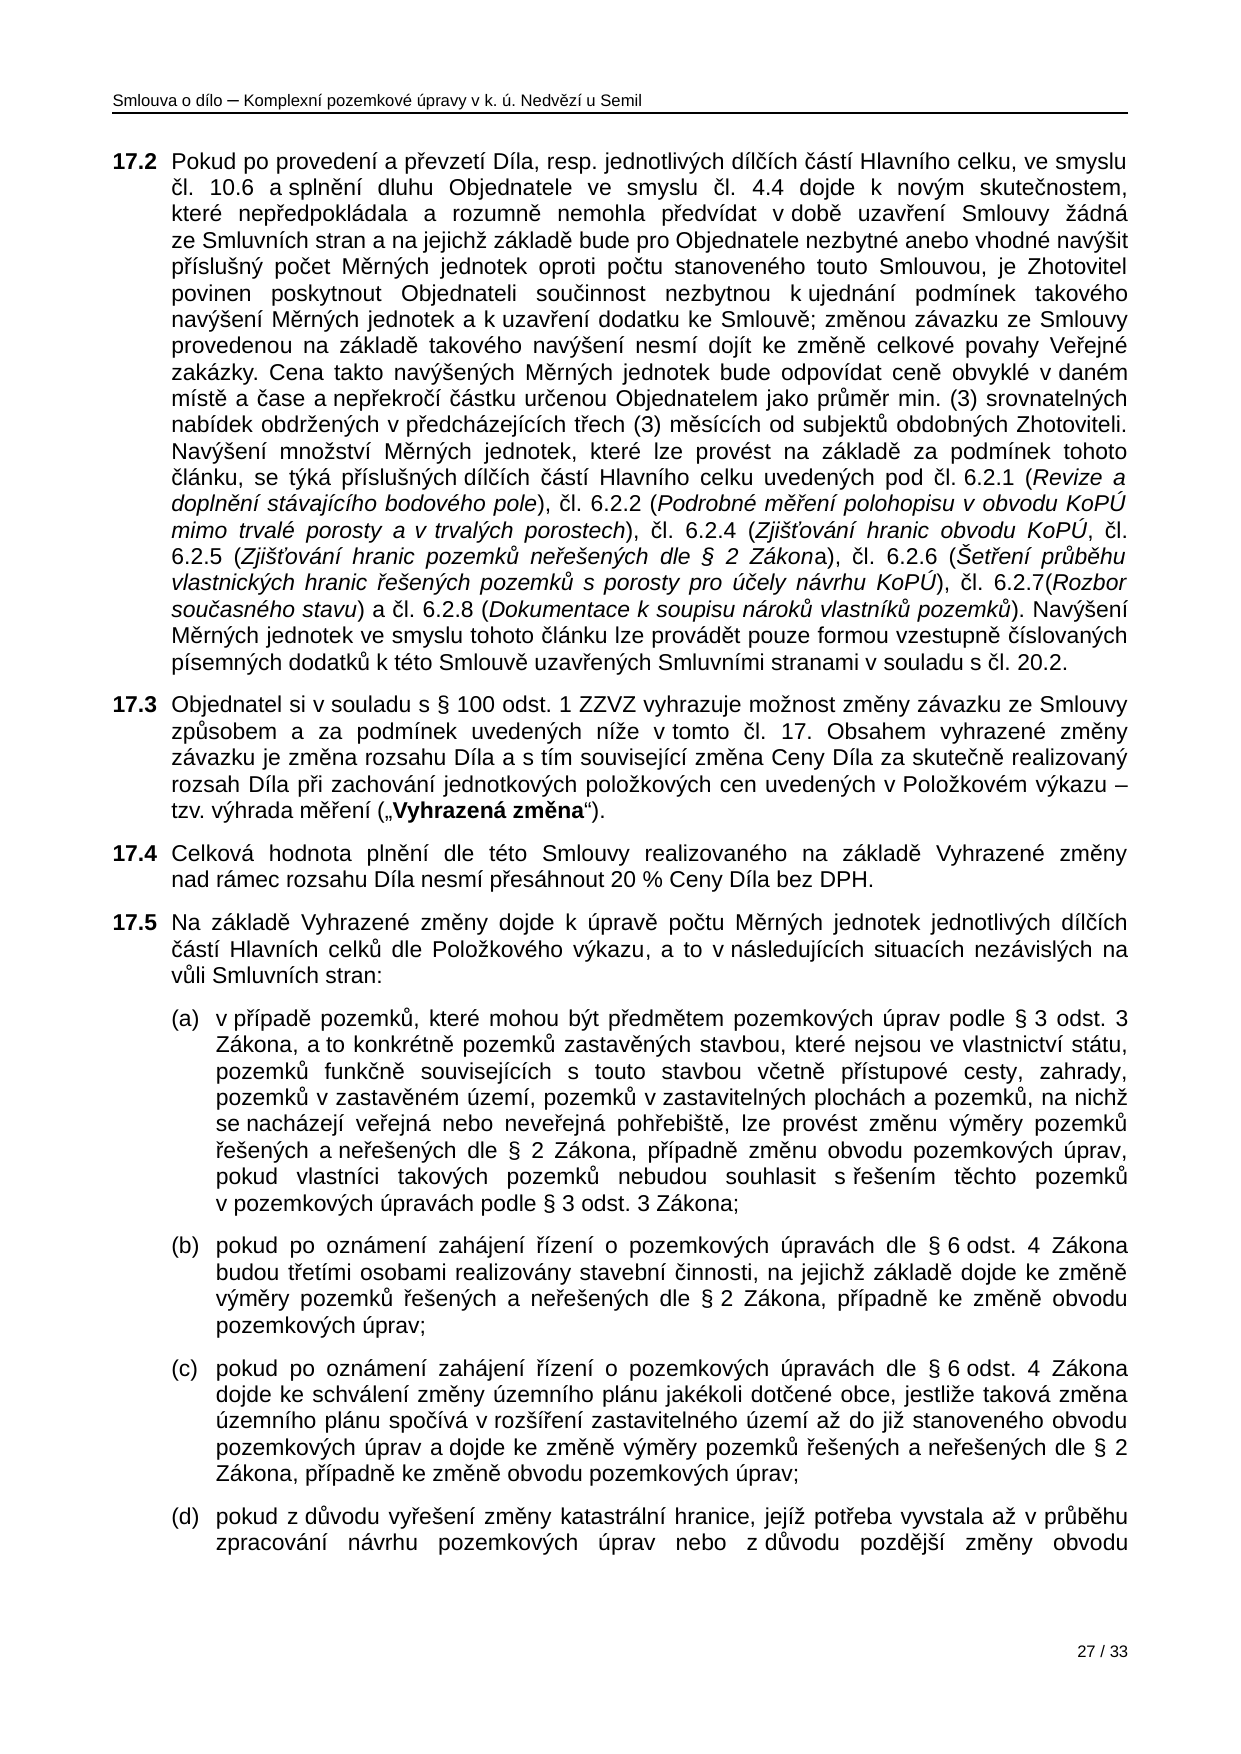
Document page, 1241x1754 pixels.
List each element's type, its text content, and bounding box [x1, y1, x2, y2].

text Na základě Vyhrazené změny dojde k úpravě počtu Měrných jednotek jednotlivých dílčích částí Hlavních celků dle Položkového výkazu, a to v následujících situacích nezávislých na vůli Smluvních stran: [112, 909, 1128, 988]
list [171, 1503, 1128, 1556]
text Celková hodnota plnění dle této Smlouvy realizovaného na základě Vyhrazené změny nad rámec rozsahu Díla nesmí přesáhnout 20 % Ceny Díla bez DPH. [112, 840, 1128, 893]
list v případě pozemků, které mohou být předmětem pozemkových úprav podle § 3 odst. 3 Zákona, a to konkrétně pozemků zastavěných stavbou, které nejsou ve vlastnictví státu, pozemků funkčně souvisejících s touto stavbou včetně přístupové cesty, zahrady, pozemků v zastavěném území, pozemků v zastavitelných plochách a pozemků, na nichž se nacházejí veřejná nebo neveřejná pohřebiště, lze provést změnu výměry pozemků řešených a neřešených dle § 2 Zákona, případně změnu obvodu pozemkových úprav, pokud vlastníci takových pozemků nebudou souhlasit s řešením těchto pozemků v pozemkových úpravách podle § 3 odst. 3 Zákona; [171, 1005, 1128, 1216]
list pokud po oznámení zahájení řízení o pozemkových úpravách dle § 6 odst. 4 Zákona dojde ke schválení změny územního plánu jakékoli dotčené obce, jestliže taková změna územního plánu spočívá v rozšíření zastavitelného území až do již stanoveného obvodu pozemkových úprav a dojde ke změně výměry pozemků řešených a neřešených dle § 2 Zákona, případně ke změně obvodu pozemkových úprav; [171, 1354, 1128, 1486]
text Pokud po provedení a převzetí Díla, resp. jednotlivých dílčích částí Hlavního celku, ve smyslu čl. 10.6 a splnění dluhu Objednatele ve smyslu čl. 4.4 dojde k novým skutečnostem, které nepředpokládala a rozumně nemohla předvídat v době uzavření Smlouvy žádná ze Smluvních stran a na jejichž základě bude pro Objednatele nezbytné anebo vhodné navýšit příslušný počet Měrných jednotek oproti počtu stanoveného touto Smlouvou, je Zhotovitel povinen poskytnout Objednateli součinnost nezbytnou k ujednání podmínek takového navýšení Měrných jednotek a k uzavření dodatku ke Smlouvě; změnou závazku ze Smlouvy provedenou na základě takového navýšení nesmí dojít ke změně celkové povahy Veřejné zakázky. Cena takto navýšených Měrných jednotek bude odpovídat ceně obvyklé v daném místě a čase a nepřekročí částku určenou Objednatelem jako průměr min. (3) srovnatelných nabídek obdržených v předcházejících třech (3) měsících od subjektů obdobných Zhotoviteli. Navýšení množství Měrných jednotek, které lze provést na základě za podmínek tohoto článku, se týká příslušných dílčích částí Hlavního celku uvedených pod čl. 6.2.1 (Revize a doplnění stávajícího bodového pole), čl. 6.2.2 (Podrobné měření polohopisu v obvodu KoPÚ mimo trvalé porosty a v trvalých porostech), čl. 6.2.4 (Zjišťování hranic obvodu KoPÚ, čl. 6.2.5 (Zjišťování hranic pozemků neřešených dle § 2 Zákona), čl. 6.2.6 (Šetření průběhu vlastnických hranic řešených pozemků s porosty pro účely návrhu KoPÚ), čl. 6.2.7(Rozbor současného stavu) a čl. 6.2.8 (Dokumentace k soupisu nároků vlastníků pozemků). Navýšení Měrných jednotek ve smyslu tohoto článku lze provádět pouze formou vzestupně číslovaných písemných dodatků k této Smlouvě uzavřených Smluvními stranami v souladu s čl. 20.2. [112, 148, 1128, 675]
text Objednatel si v souladu s § 100 odst. 1 ZZVZ vyhrazuje možnost změny závazku ze Smlouvy způsobem a za podmínek uvedených níže v tomto čl. 17. Obsahem vyhrazené změny závazku je změna rozsahu Díla a s tím související změna Ceny Díla za skutečně realizovaný rozsah Díla při zachování jednotkových položkových cen uvedených v Položkovém výkazu – tzv. výhrada měření („Vyhrazená změna“). [112, 691, 1128, 823]
list pokud po oznámení zahájení řízení o pozemkových úpravách dle § 6 odst. 4 Zákona budou třetími osobami realizovány stavební činnosti, na jejichž základě dojde ke změně výměry pozemků řešených a neřešených dle § 2 Zákona, případně ke změně obvodu pozemkových úprav; [171, 1232, 1128, 1338]
